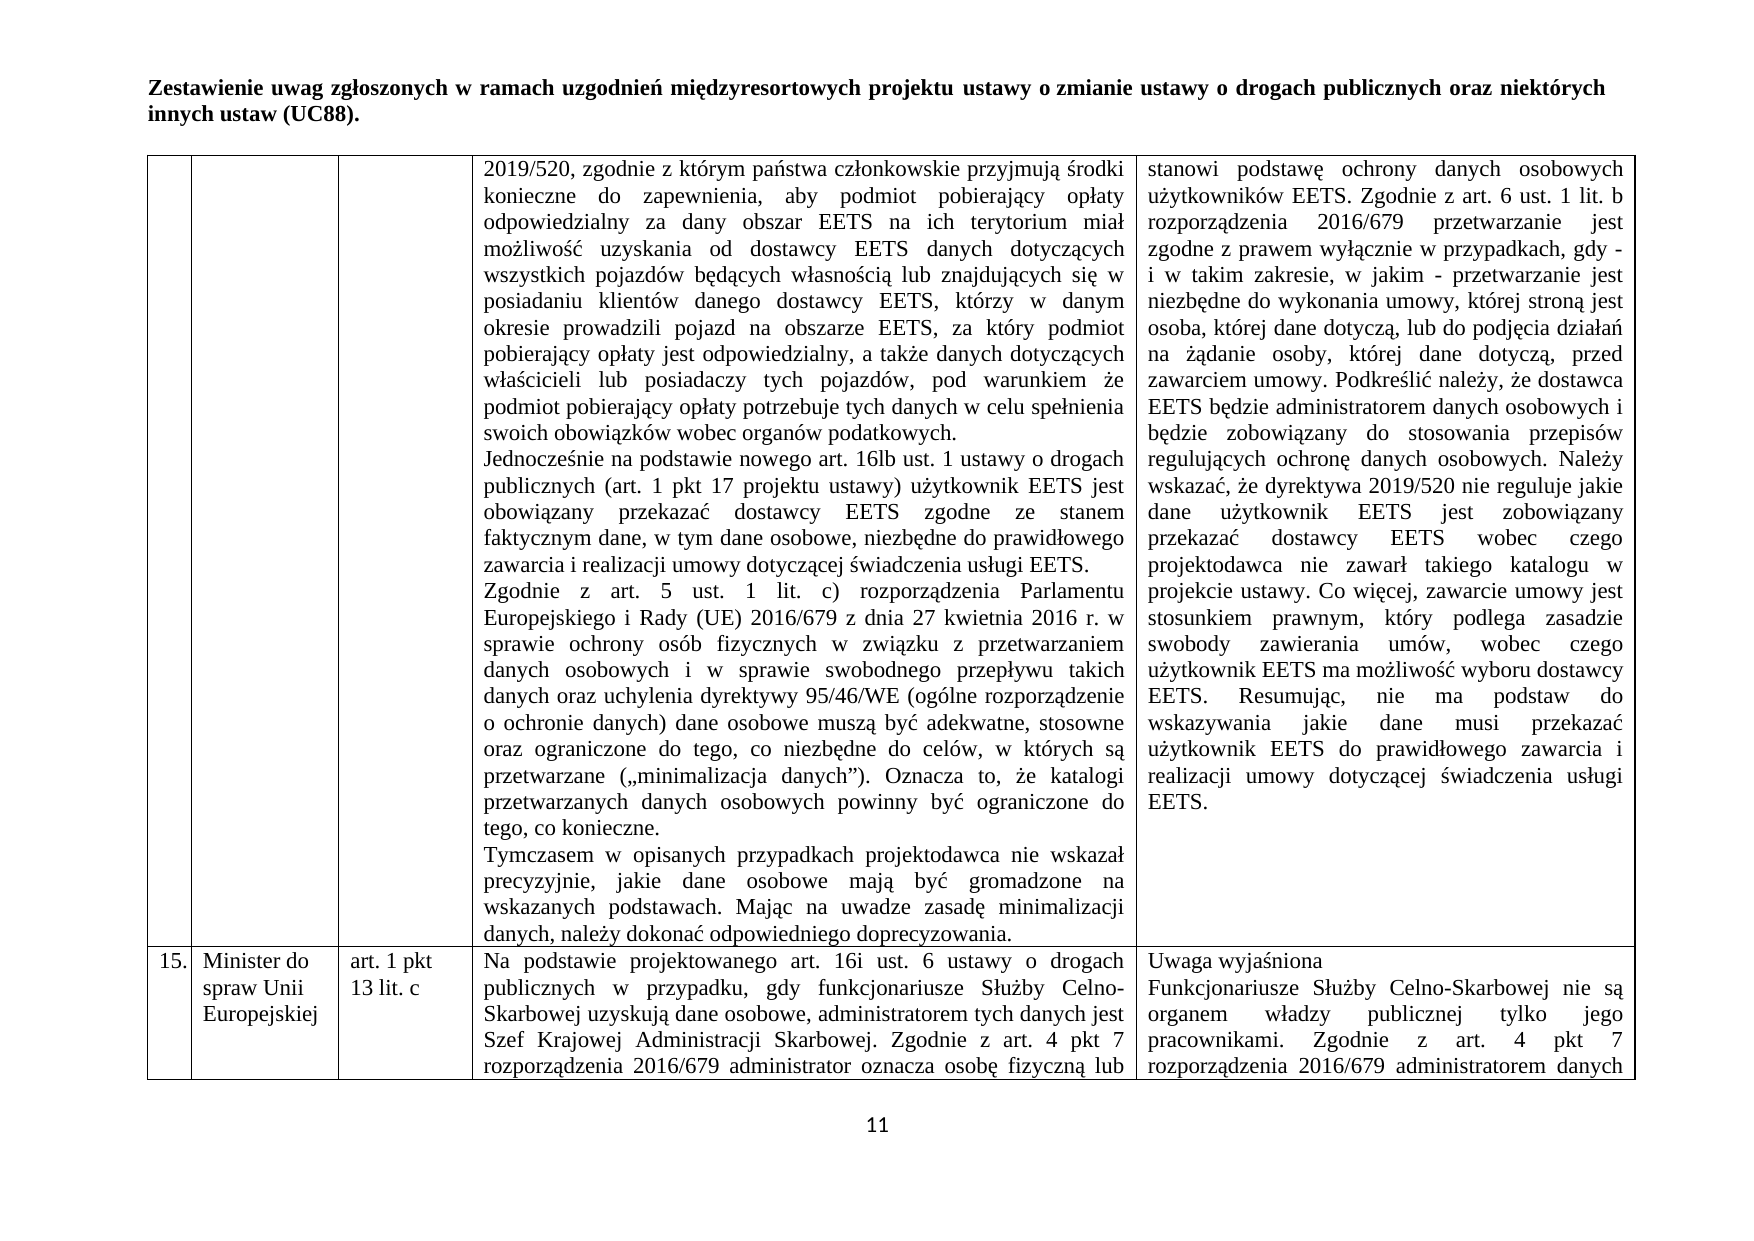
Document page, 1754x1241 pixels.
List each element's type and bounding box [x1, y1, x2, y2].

table_cell [148, 156, 191, 946]
table_cell [1137, 156, 1634, 946]
table_cell [192, 947, 338, 1079]
table_cell [473, 947, 1136, 1079]
table_cell [148, 947, 191, 1079]
table_cell [339, 156, 472, 946]
table_cell [339, 947, 472, 1079]
table_cell [192, 156, 338, 946]
table_cell [1137, 947, 1634, 1079]
table_cell [473, 156, 1136, 946]
